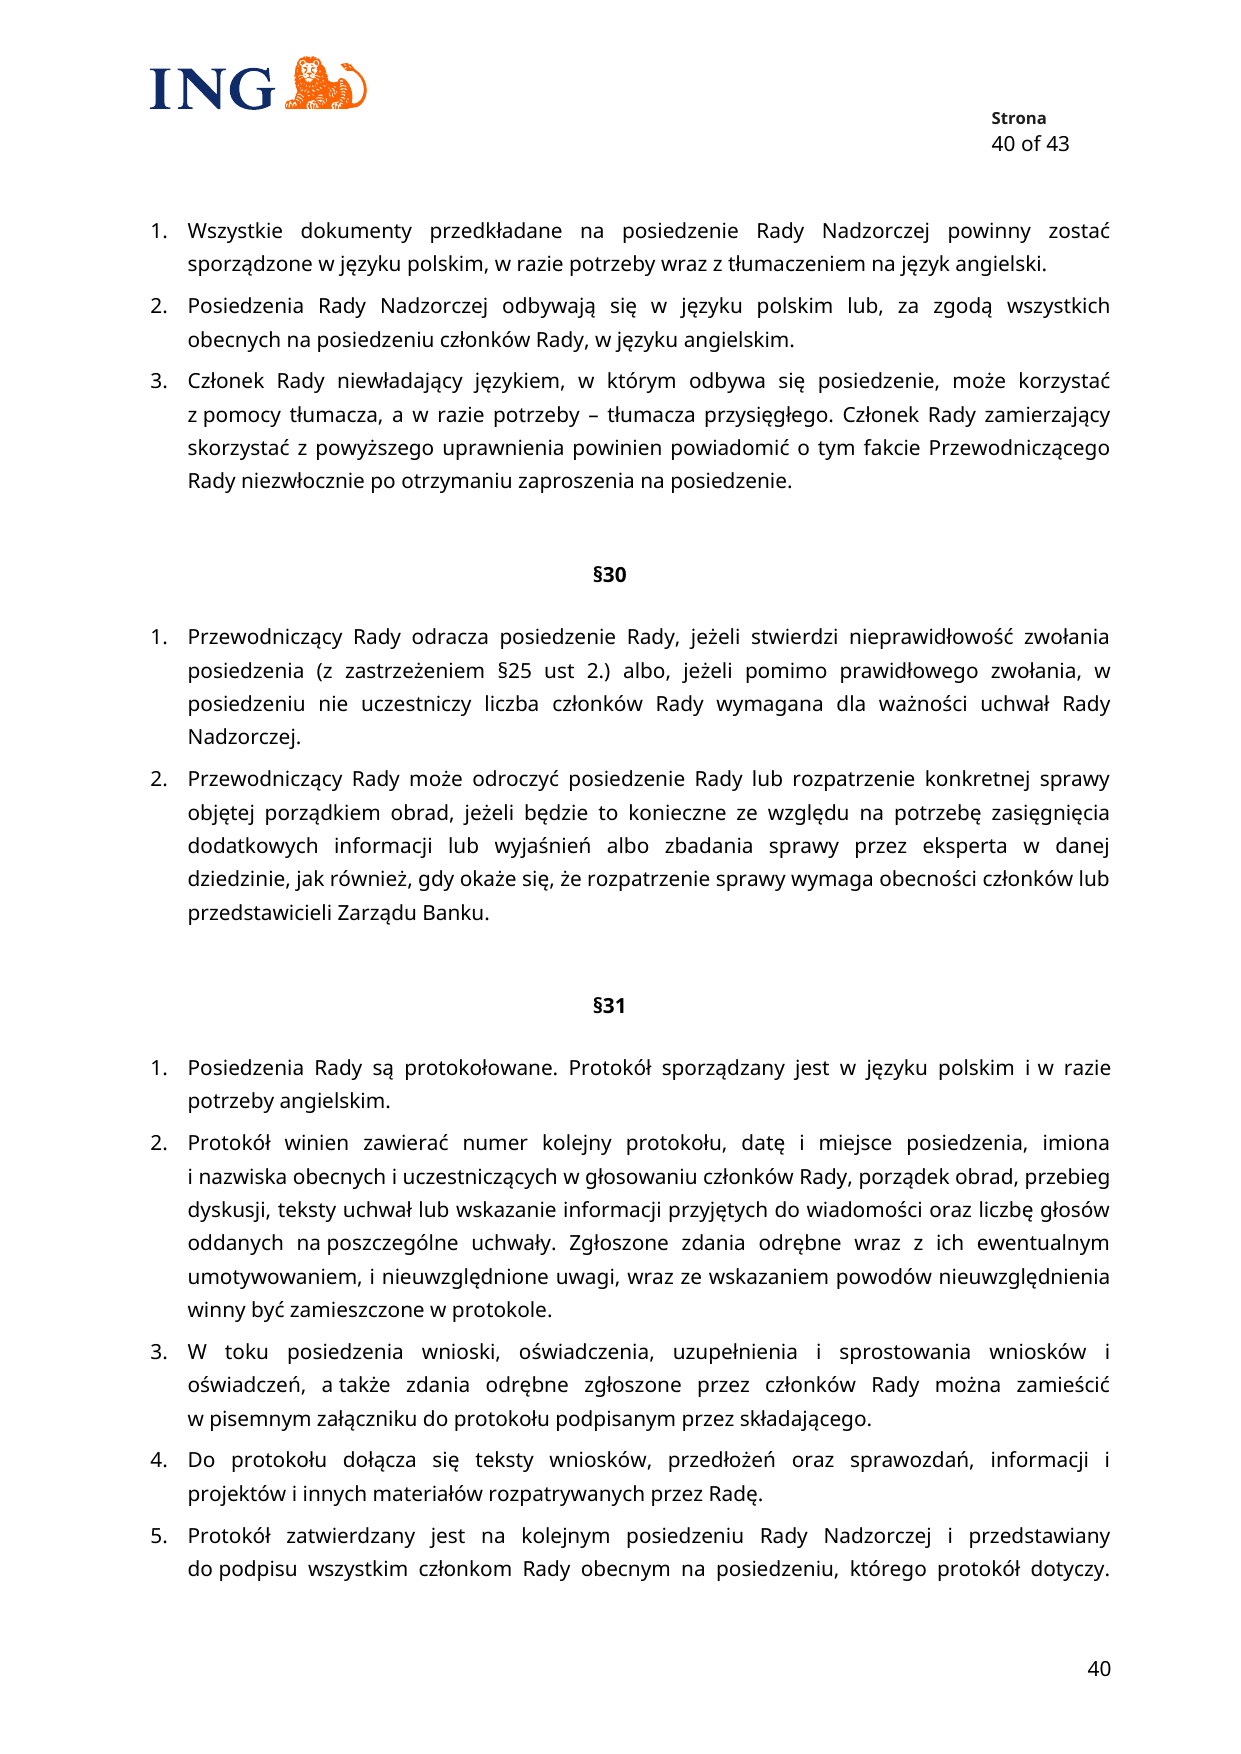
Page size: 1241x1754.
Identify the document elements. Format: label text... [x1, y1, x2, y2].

list Przewodniczący Rady może odroczyć posiedzenie Rady lub rozpatrzenie konkretnej sprawy objętej porządkiem obrad, jeżeli będzie to konieczne ze względu na potrzebę zasięgnięcia dodatkowych informacji lub wyjaśnień albo zbadania sprawy przez eksperta w danej dziedzinie, jak również, gdy okaże się, że rozpatrzenie sprawy wymaga obecności członków lub przedstawicieli Zarządu Banku. [150, 759, 1111, 926]
list Posiedzenia Rady są protokołowane. Protokół sporządzany jest w języku polskim i w razie potrzeby angielskim. [150, 1048, 1111, 1115]
text §30 [593, 560, 1111, 589]
list Protokół winien zawierać numer kolejny protokołu, datę i miejsce posiedzenia, imiona i nazwiska obecnych i uczestniczących w głosowaniu członków Rady, porządek obrad, przebieg dyskusji, teksty uchwał lub wskazanie informacji przyjętych do wiadomości oraz liczbę głosów oddanych na poszczególne uchwały. Zgłoszone zdania odrębne wraz z ich ewentualnym umotywowaniem, i nieuwzględnione uwagi, wraz ze wskazaniem powodów nieuwzględnienia winny być zamieszczone w protokole. [150, 1124, 1111, 1324]
list Do protokołu dołącza się teksty wniosków, przedłożeń oraz sprawozdań, informacji i projektów i innych materiałów rozpatrywanych przez Radę. [150, 1441, 1111, 1507]
text §31 [558, 992, 1111, 1020]
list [150, 1516, 1111, 1583]
list Przewodniczący Rady odracza posiedzenie Rady, jeżeli stwierdzi nieprawidłowość zwołania posiedzenia (z zastrzeżeniem §25 ust 2.) albo, jeżeli pomimo prawidłowego zwołania, w posiedzeniu nie uczestniczy liczba członków Rady wymagana dla ważności uchwał Rady Nadzorczej. [150, 618, 1111, 751]
list Członek Rady niewładający językiem, w którym odbywa się posiedzenie, może korzystać z pomocy tłumacza, a w razie potrzeby – tłumacza przysięgłego. Członek Rady zamierzający skorzystać z powyższego uprawnienia powinien powiadomić o tym fakcie Przewodniczącego Rady niezwłocznie po otrzymaniu zaproszenia na posiedzenie. [150, 362, 1111, 495]
list W toku posiedzenia wnioski, oświadczenia, uzupełnienia i sprostowania wniosków i oświadczeń, a także zdania odrębne zgłoszone przez członków Rady można zamieścić w pisemnym załączniku do protokołu podpisanym przez składającego. [150, 1332, 1111, 1432]
list Posiedzenia Rady Nadzorczej odbywają się w języku polskim lub, za zgodą wszystkich obecnych na posiedzeniu członków Rady, w języku angielskim. [150, 286, 1111, 353]
list Wszystkie dokumenty przedkładane na posiedzenie Rady Nadzorczej powinny zostać sporządzone w języku polskim, w razie potrzeby wraz z tłumaczeniem na język angielski. [150, 211, 1111, 278]
